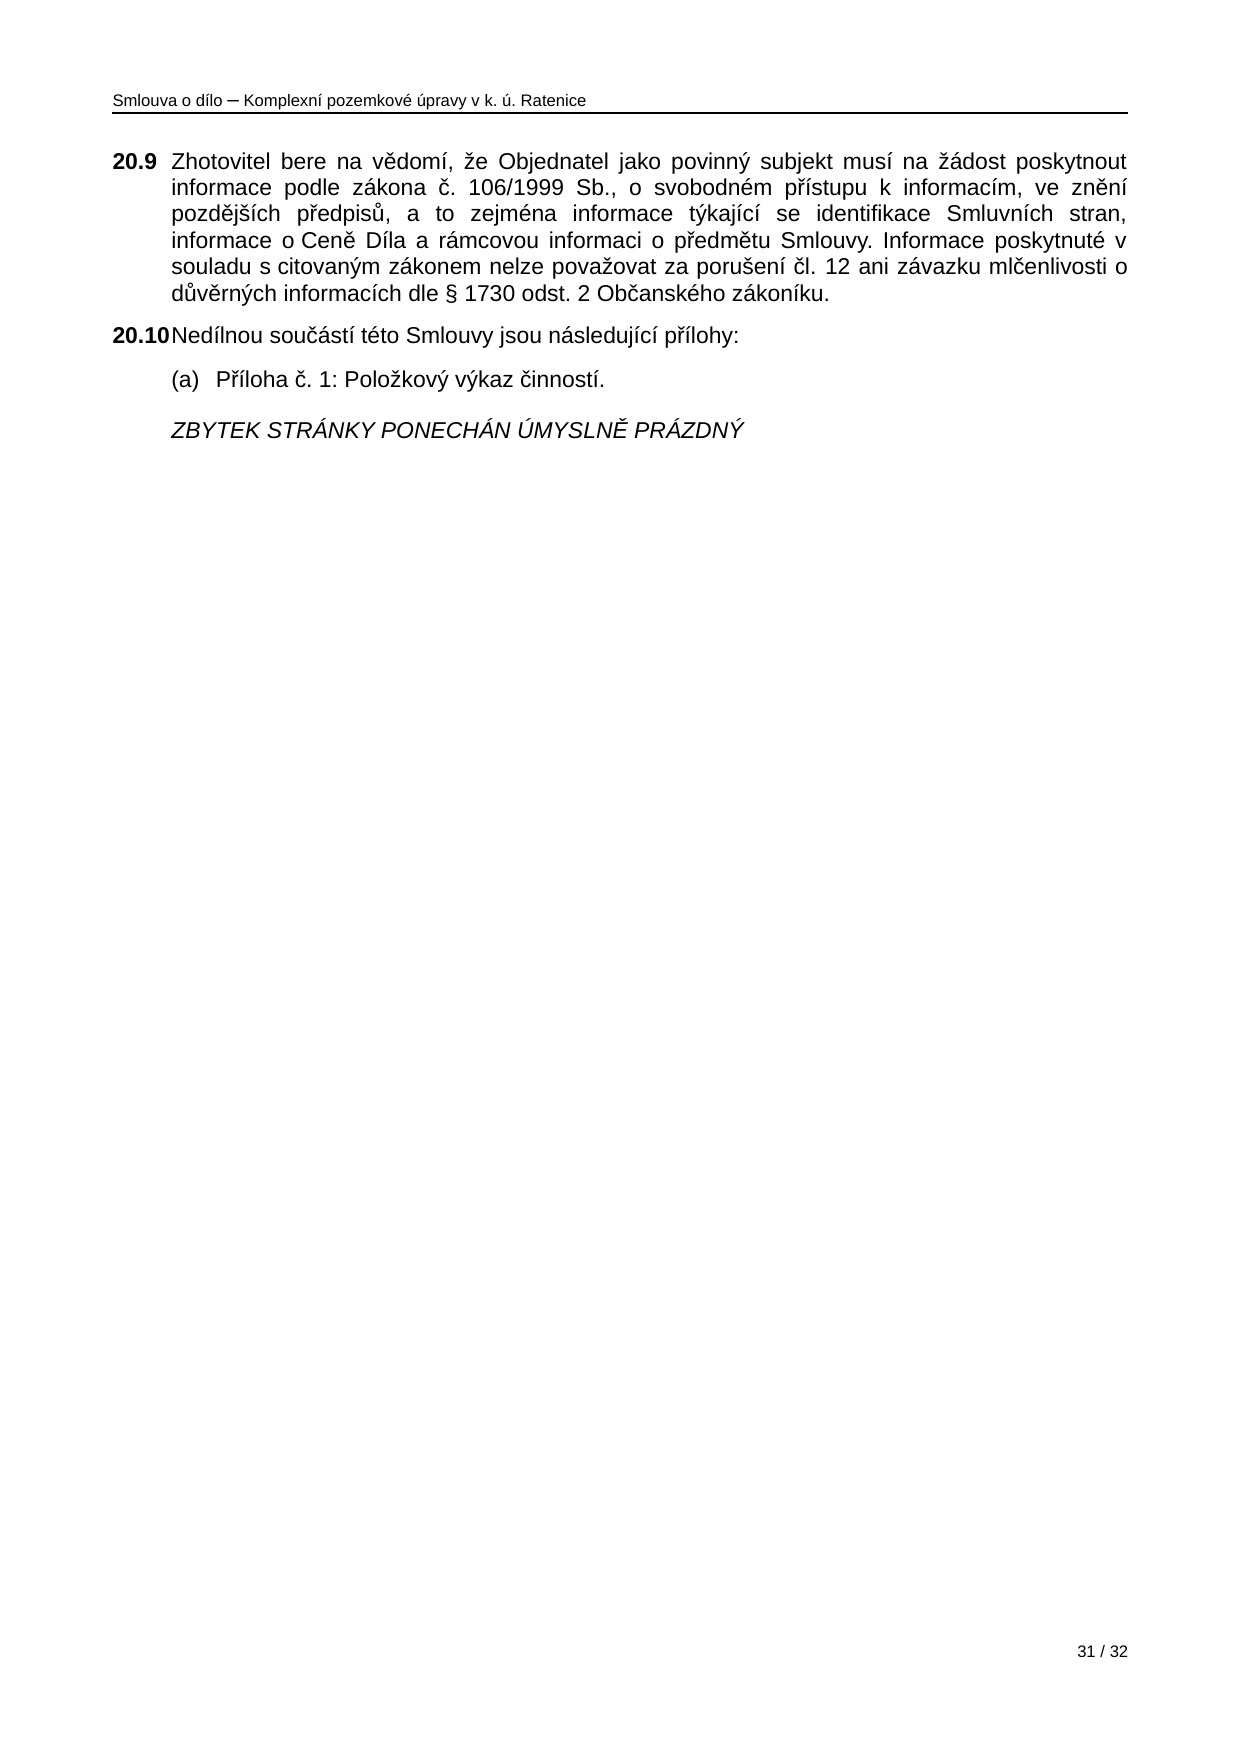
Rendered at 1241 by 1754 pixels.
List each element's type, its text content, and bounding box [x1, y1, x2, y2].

list ZBYTEK STRÁNKY PONECHÁN ÚMYSLNĚ PRÁZDNÝ [171, 417, 1128, 443]
text Zhotovitel bere na vědomí, že Objednatel jako povinný subjekt musí na žádost poskytnout informace podle zákona č. 106/1999 Sb., o svobodném přístupu k informacím, ve znění pozdějších předpisů, a to zejména informace týkající se identifikace Smluvních stran, informace o Ceně Díla a rámcovou informaci o předmětu Smlouvy. Informace poskytnuté v souladu s citovaným zákonem nelze považovat za porušení čl. 12 ani závazku mlčenlivosti o důvěrných informacích dle § 1730 odst. 2 Občanského zákoníku. [112, 148, 1128, 306]
text Nedílnou součástí této Smlouvy jsou následující přílohy: [112, 322, 1128, 349]
list Příloha č. 1: Položkový výkaz činností. [171, 366, 1128, 392]
